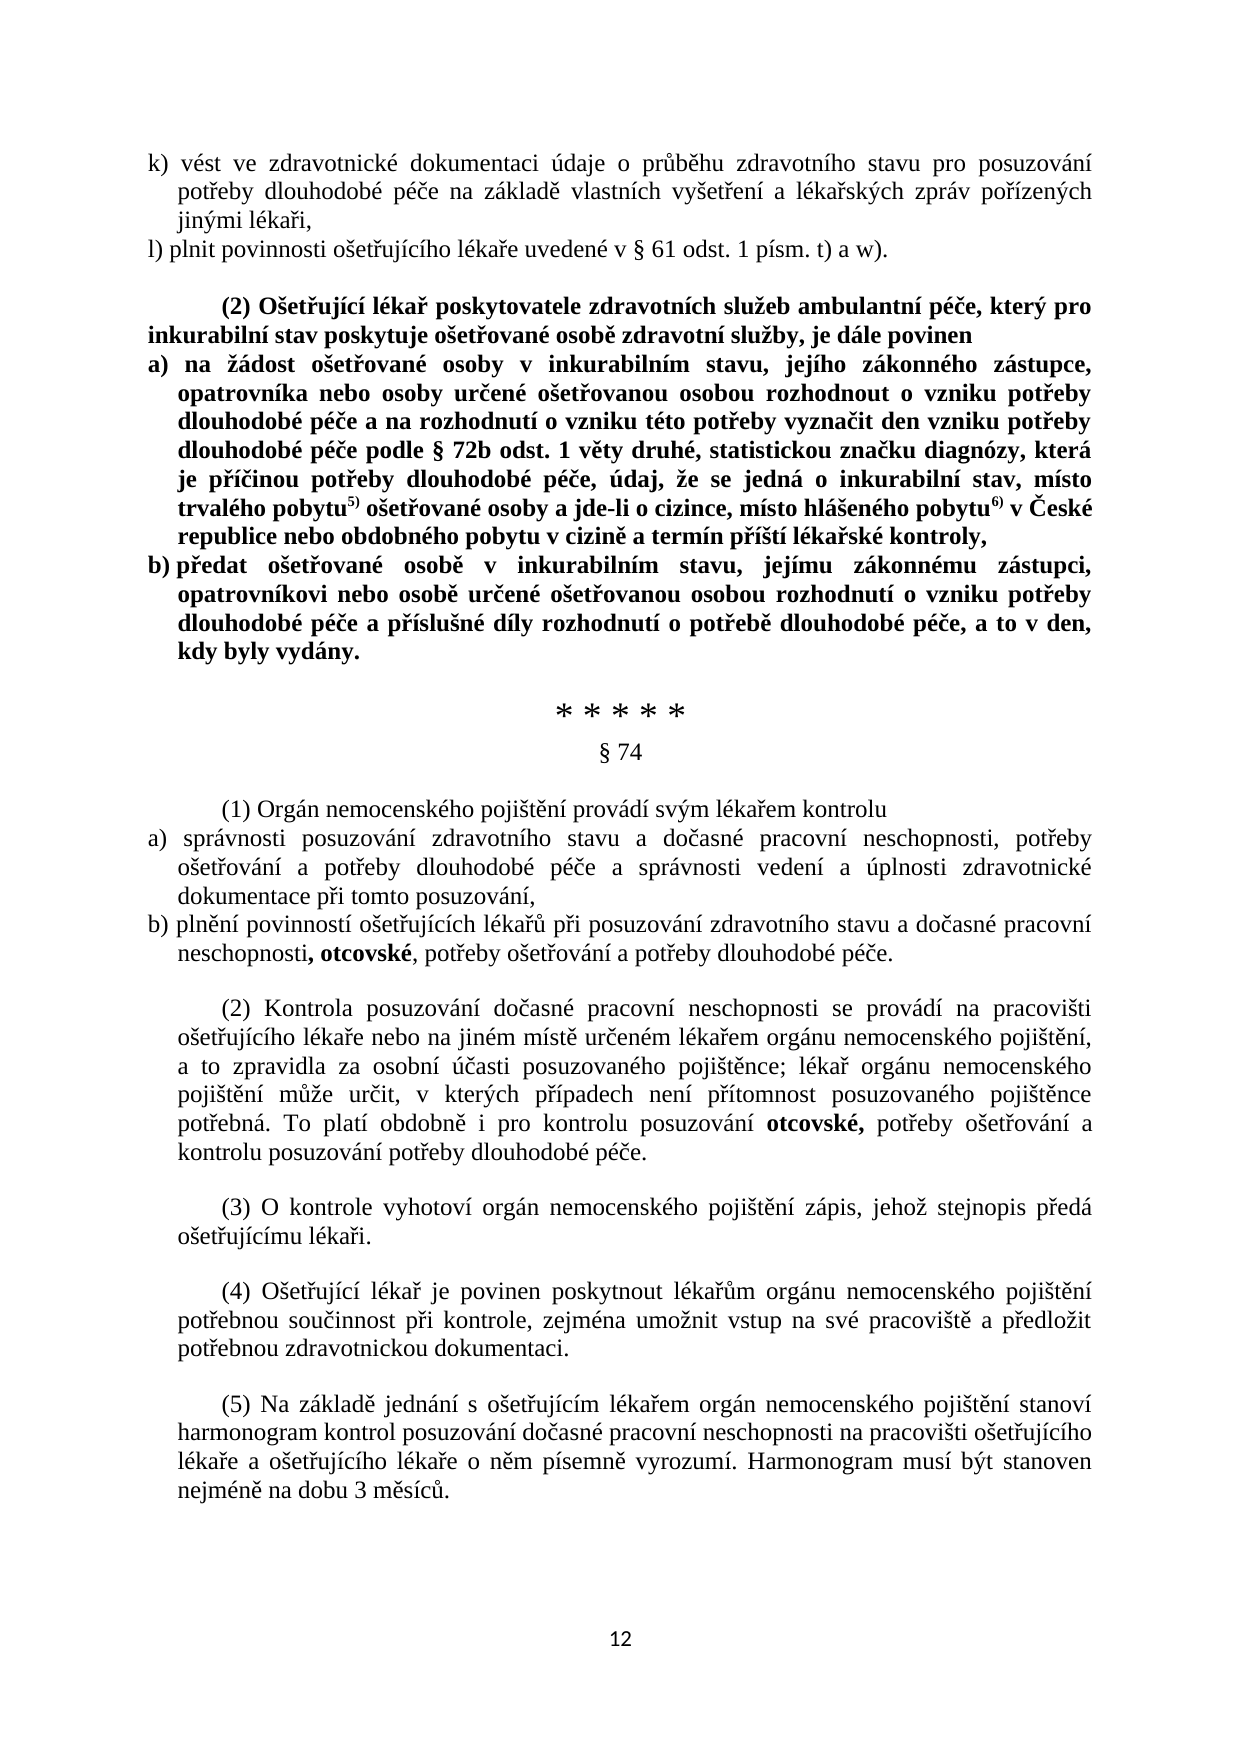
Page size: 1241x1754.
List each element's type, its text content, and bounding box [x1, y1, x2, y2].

text (1) Orgán nemocenského pojištění provádí svým lékařem kontrolu [148, 794, 1093, 823]
text * * * * * [148, 694, 1093, 737]
text b) plnění povinností ošetřujících lékařů při posuzování zdravotního stavu a dočasné pracovní neschopnosti, otcovské, potřeby ošetřování a potřeby dlouhodobé péče. [148, 909, 1093, 967]
text (5) Na základě jednání s ošetřujícím lékařem orgán nemocenského pojištění stanoví harmonogram kontrol posuzování dočasné pracovní neschopnosti na pracovišti ošetřujícího lékaře a ošetřujícího lékaře o něm písemně vyrozumí. Harmonogram musí být stanoven nejméně na dobu 3 měsíců. [148, 1389, 1093, 1504]
text l) plnit povinnosti ošetřujícího lékaře uvedené v § 61 odst. 1 písm. t) a w). [148, 234, 1093, 263]
text (3) O kontrole vyhotoví orgán nemocenského pojištění zápis, jehož stejnopis předá ošetřujícímu lékaři. [148, 1192, 1093, 1250]
text (2) Kontrola posuzování dočasné pracovní neschopnosti se provádí na pracovišti ošetřujícího lékaře nebo na jiném místě určeném lékařem orgánu nemocenského pojištění, a to zpravidla za osobní účasti posuzovaného pojištěnce; lékař orgánu nemocenského pojištění může určit, v kterých případech není přítomnost posuzovaného pojištěnce potřebná. To platí obdobně i pro kontrolu posuzování otcovské, potřeby ošetřování a kontrolu posuzování potřeby dlouhodobé péče. [148, 993, 1093, 1166]
text (2) Ošetřující lékař poskytovatele zdravotních služeb ambulantní péče, který pro inkurabilní stav poskytuje ošetřované osobě zdravotní služby, je dále povinen [148, 291, 1093, 349]
text k) vést ve zdravotnické dokumentaci údaje o průběhu zdravotního stavu pro posuzování potřeby dlouhodobé péče na základě vlastních vyšetření a lékařských zpráv pořízených jinými lékaři, [148, 148, 1093, 234]
text b) předat ošetřované osobě v inkurabilním stavu, jejímu zákonnému zástupci, opatrovníkovi nebo osobě určené ošetřovanou osobou rozhodnutí o vzniku potřeby dlouhodobé péče a příslušné díly rozhodnutí o potřebě dlouhodobé péče, a to v den, kdy byly vydány. [148, 550, 1093, 665]
text a) na žádost ošetřované osoby v inkurabilním stavu, jejího zákonného zástupce, opatrovníka nebo osoby určené ošetřovanou osobou rozhodnout o vzniku potřeby dlouhodobé péče a na rozhodnutí o vzniku této potřeby vyznačit den vzniku potřeby dlouhodobé péče podle § 72b odst. 1 věty druhé, statistickou značku diagnózy, která je příčinou potřeby dlouhodobé péče, údaj, že se jedná o inkurabilní stav, místo trvalého pobytu5) ošetřované osoby a jde-li o cizince, místo hlášeného pobytu6) v České republice nebo obdobného pobytu v cizině a termín příští lékařské kontroly, [148, 349, 1093, 550]
text § 74 [148, 737, 1093, 766]
text a) správnosti posuzování zdravotního stavu a dočasné pracovní neschopnosti, potřeby ošetřování a potřeby dlouhodobé péče a správnosti vedení a úplnosti zdravotnické dokumentace při tomto posuzování, [148, 823, 1093, 909]
text (4) Ošetřující lékař je povinen poskytnout lékařům orgánu nemocenského pojištění potřebnou součinnost při kontrole, zejména umožnit vstup na své pracoviště a předložit potřebnou zdravotnickou dokumentaci. [148, 1276, 1093, 1362]
